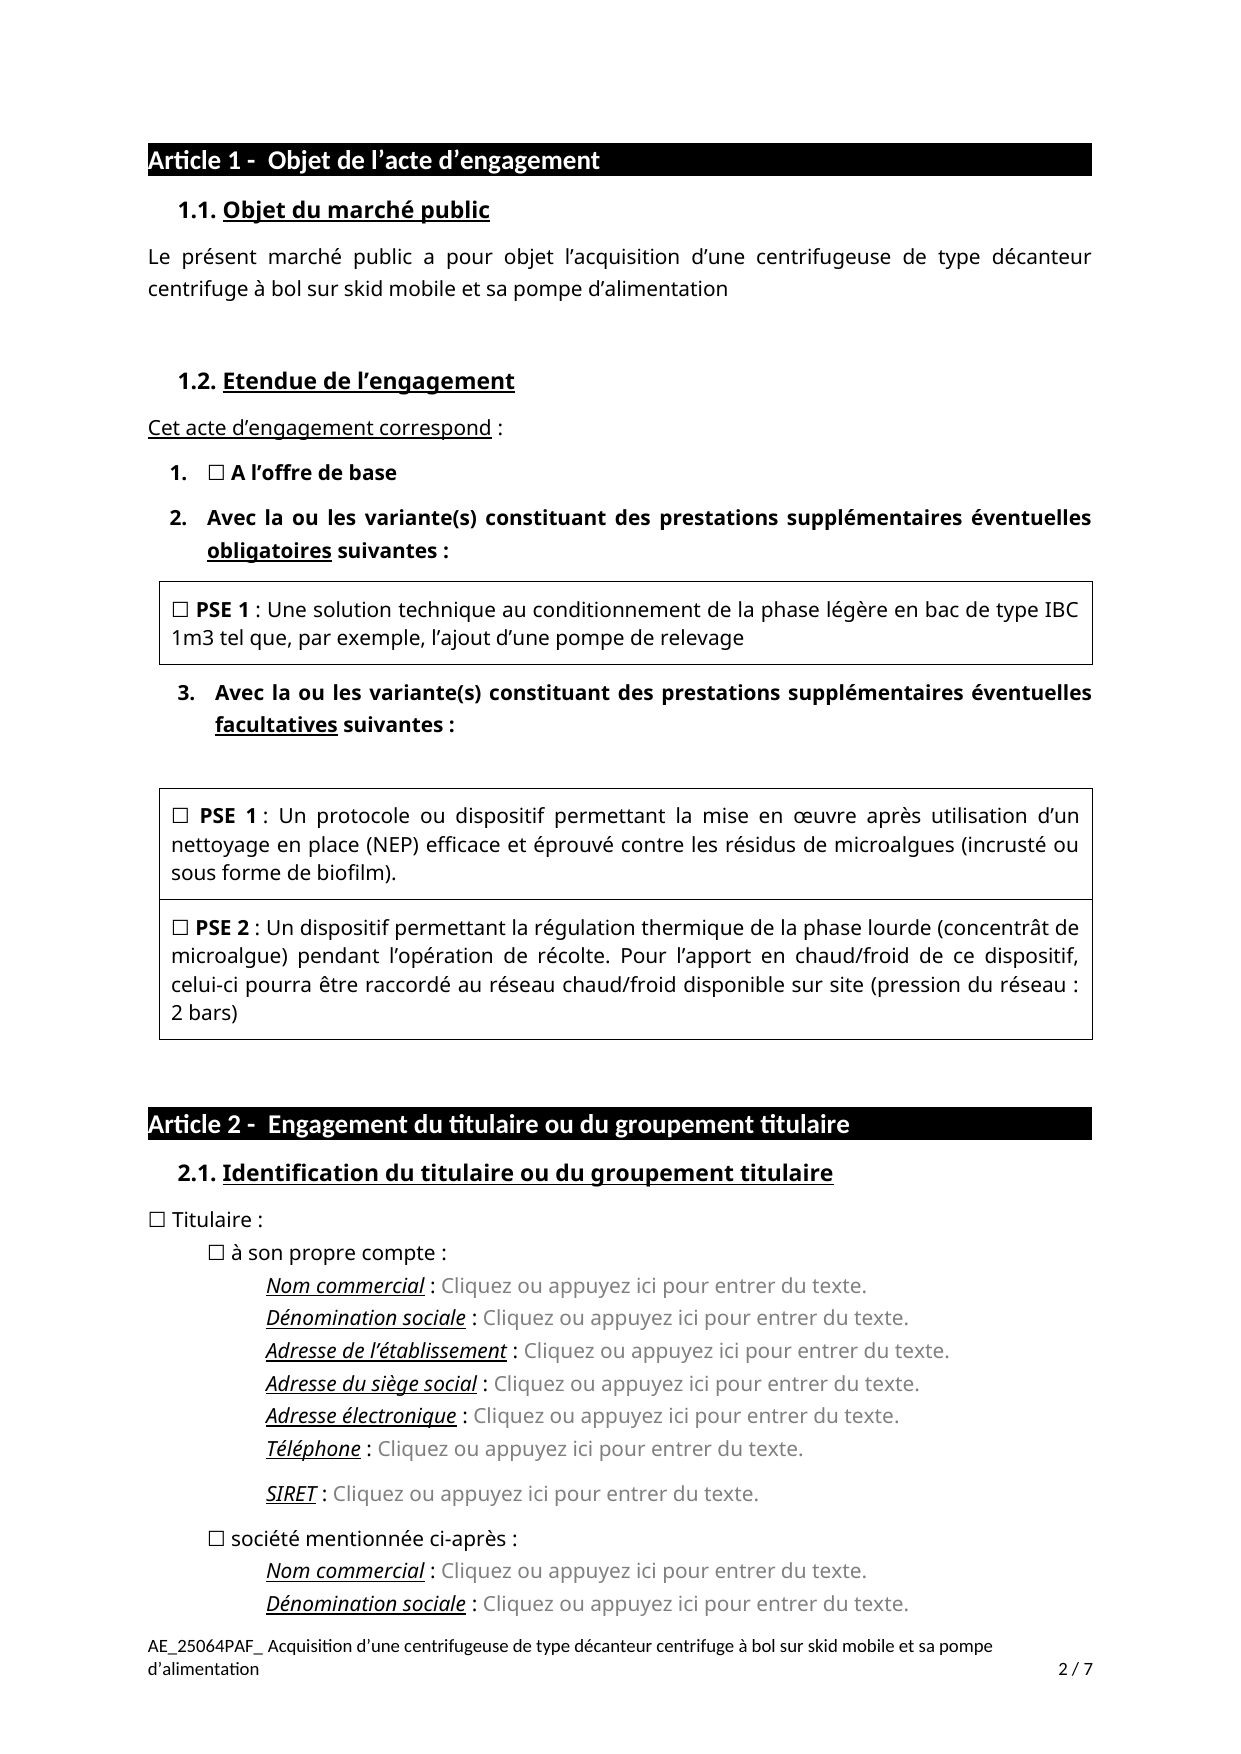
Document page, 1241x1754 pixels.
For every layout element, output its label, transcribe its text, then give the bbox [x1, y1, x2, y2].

table_cell PSE 2 : Un dispositif permettant la régulation thermique de la phase lourde (concentrât de microalgue) pendant l’opération de récolte. Pour l’apport en chaud/froid de ce dispositif, celui-ci pourra être raccordé au réseau chaud/froid disponible sur site (pression du réseau : 2 bars) [160, 900, 1092, 1039]
text Cet acte d’engagement correspond : [148, 413, 1092, 442]
list Titulaire : [148, 1206, 1092, 1234]
list Dénomination sociale : [266, 1589, 1092, 1618]
table_header PSE 1 : Un protocole ou dispositif permettant la mise en œuvre après utilisation d’un nettoyage en place (NEP) efficace et éprouvé contre les résidus de microalgues (incrusté ou sous forme de biofilm). [160, 789, 1092, 899]
subtitle Identification du titulaire ou du groupement titulaire [177, 1157, 1092, 1188]
list Adresse du siège social : [266, 1369, 1092, 1397]
list société mentionnée ci-après : [207, 1524, 1092, 1552]
subtitle Objet de l’acte d’engagement [148, 143, 1092, 176]
list Nom commercial : [266, 1557, 1092, 1585]
list A l’offre de base [169, 458, 1092, 487]
list SIRET : [266, 1479, 1092, 1507]
list Avec la ou les variante(s) constituant des prestations supplémentaires éventuelles facultatives suivantes : [177, 678, 1092, 739]
subtitle Objet du marché public [177, 193, 1092, 225]
table_header PSE 1 : Une solution technique au conditionnement de la phase légère en bac de type IBC 1m3 tel que, par exemple, l’ajout d’une pompe de relevage [160, 582, 1092, 664]
list Adresse de l’établissement : [266, 1336, 1092, 1364]
list Avec la ou les variante(s) constituant des prestations supplémentaires éventuelles obligatoires suivantes : [169, 503, 1092, 564]
list Dénomination sociale : [266, 1303, 1092, 1332]
text Le présent marché public a pour objet l’acquisition d’une centrifugeuse de type décanteur centrifuge à bol sur skid mobile et sa pompe d’alimentation [148, 242, 1092, 303]
list Nom commercial : [266, 1271, 1092, 1299]
subtitle Engagement du titulaire ou du groupement titulaire [148, 1107, 1092, 1140]
list Adresse électronique : [266, 1401, 1092, 1430]
subtitle Etendue de l’engagement [177, 365, 1092, 396]
list Téléphone : [266, 1434, 1092, 1462]
list à son propre compte : [207, 1238, 1092, 1267]
